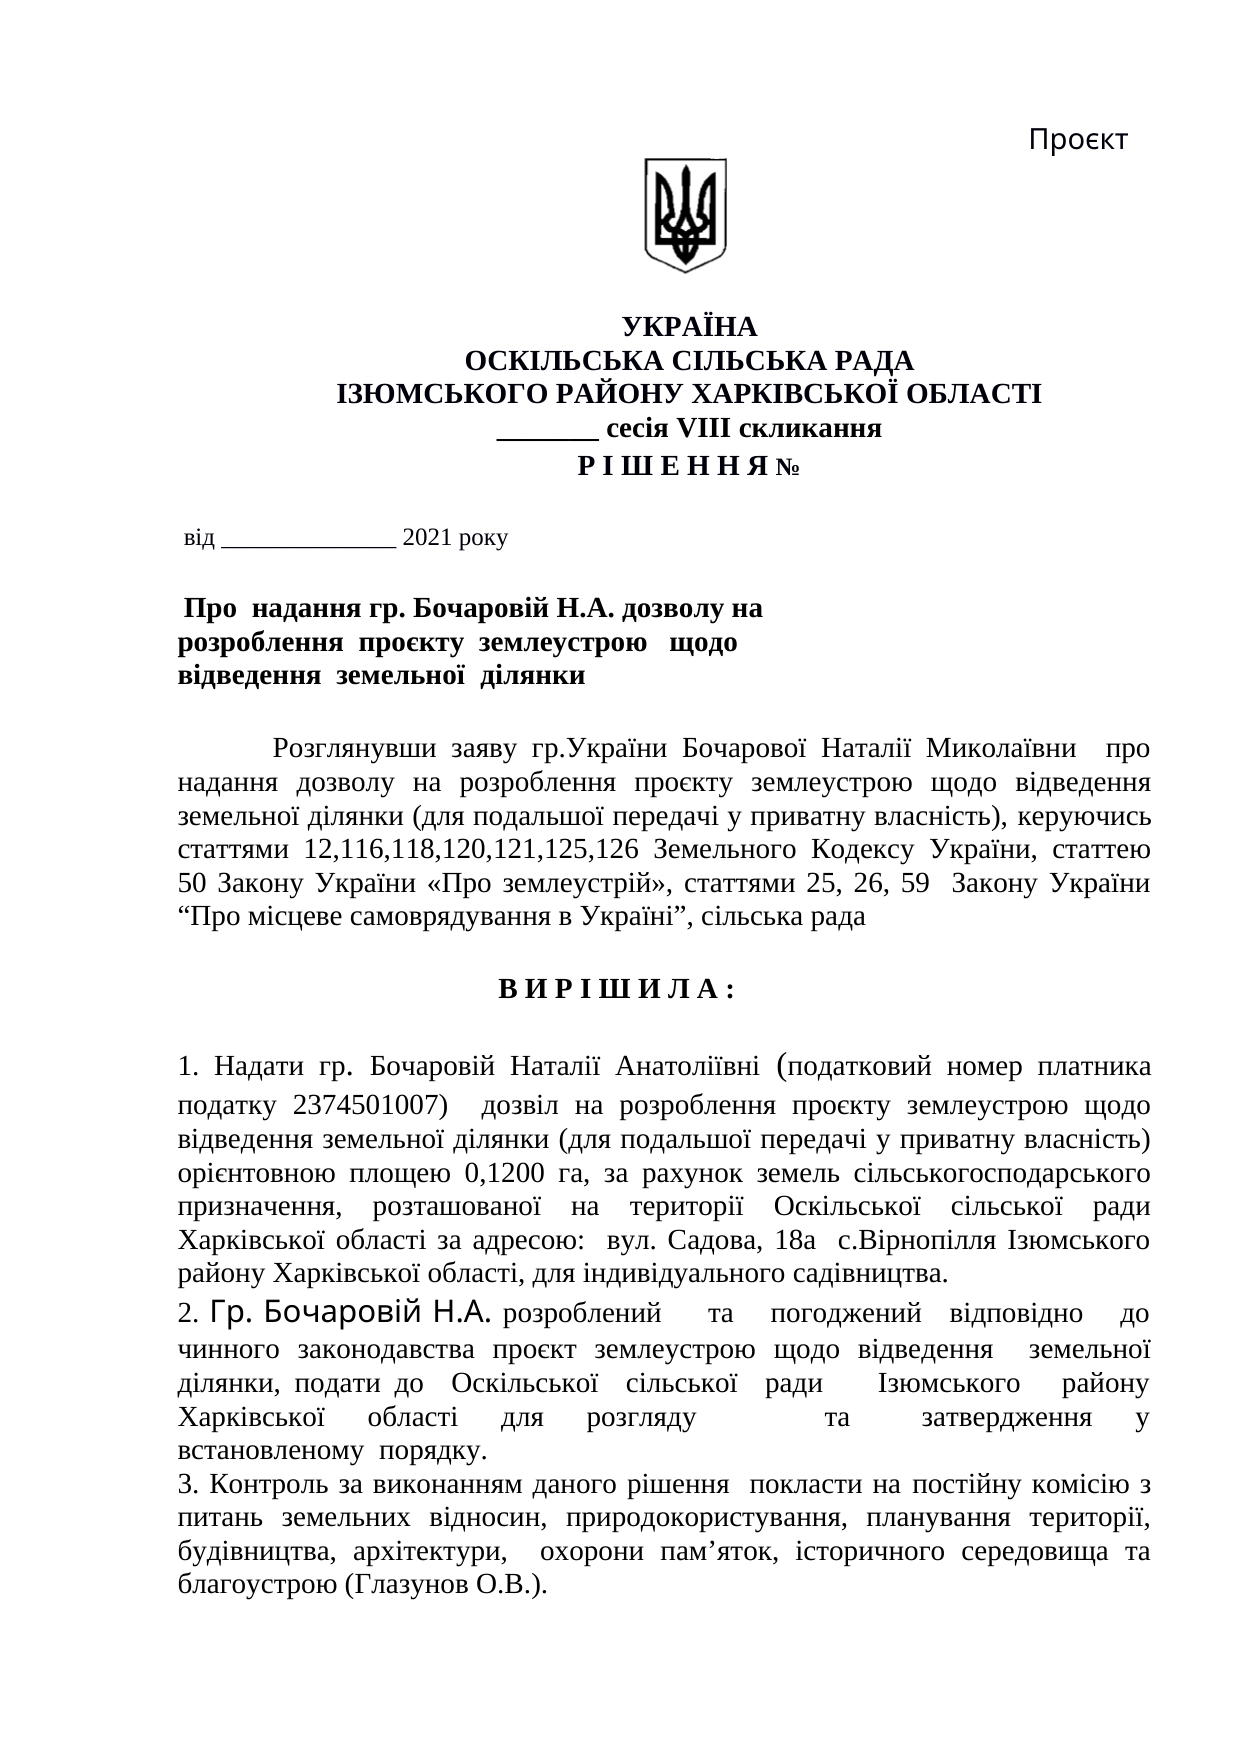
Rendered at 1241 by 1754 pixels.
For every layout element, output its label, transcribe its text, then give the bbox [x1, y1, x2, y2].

text В И Р І Ш И Л А : [177, 971, 1152, 1005]
text 1. Надати гр. Бочаровій Наталії Анатоліївні (податковий номер платника податку 2374501007) дозвіл на розроблення проєкту землеустрою щодо відведення земельної ділянки (для подальшої передачі у приватну власність) орієнтовною площею 0,1200 га, за рахунок земель сільськогосподарського призначення, розташованої на території Оскільської сільської ради Харківської області за адресою: вул. Садова, 18а с.Вірнопілля Ізюмського району Харківської області, для індивідуального садівництва. [177, 1045, 1152, 1289]
text _______ сесія VIII скликання [227, 410, 1152, 443]
text відведення земельної ділянки [177, 657, 1152, 691]
text Розглянувши заяву гр.України Бочарової Наталії Миколаївни про надання дозволу на розроблення проєкту землеустрою щодо відведення земельної ділянки (для подальшої передачі у приватну власність), керуючись статтями 12,116,118,120,121,125,126 Земельного Кодексу України, статтею 50 Закону України «Про землеустрій», статтями 25, 26, 59 Закону України “Про місцеве самоврядування в Україні”, сільська рада [177, 731, 1152, 932]
text від ______________ 2021 року [177, 522, 1152, 551]
text розроблення проєкту землеустрою щодо [177, 624, 1152, 657]
text ОСКІЛЬСЬКА СІЛЬСЬКА РАДА [227, 343, 1152, 376]
text УКРАЇНА [227, 309, 1152, 343]
text 3. Контроль за виконанням даного рішення покласти на постійну комісію з питань земельних відносин, природокористування, планування території, будівництва, архітектури, охорони пам’яток, історичного середовища та благоустрою (Глазунов О.В.). [177, 1466, 1152, 1600]
text ІЗЮМСЬКОГО РАЙОНУ ХАРКІВСЬКОЇ ОБЛАСТІ [227, 376, 1152, 410]
text Р І Ш Е Н Н Я № [227, 448, 1152, 482]
text Проєкт [227, 118, 1152, 158]
text 2. Гр. Бочаровій Н.А. розроблений та погоджений відповідно до чинного законодавства проєкт землеустрою щодо відведення земельної ділянки, подати до Оскільської сільської ради Ізюмського району Харківської області для розгляду та затвердження у встановленому порядку. [177, 1289, 1152, 1466]
picture [607, 157, 772, 310]
text Про надання гр. Бочаровій Н.А. дозволу на [177, 590, 1152, 624]
